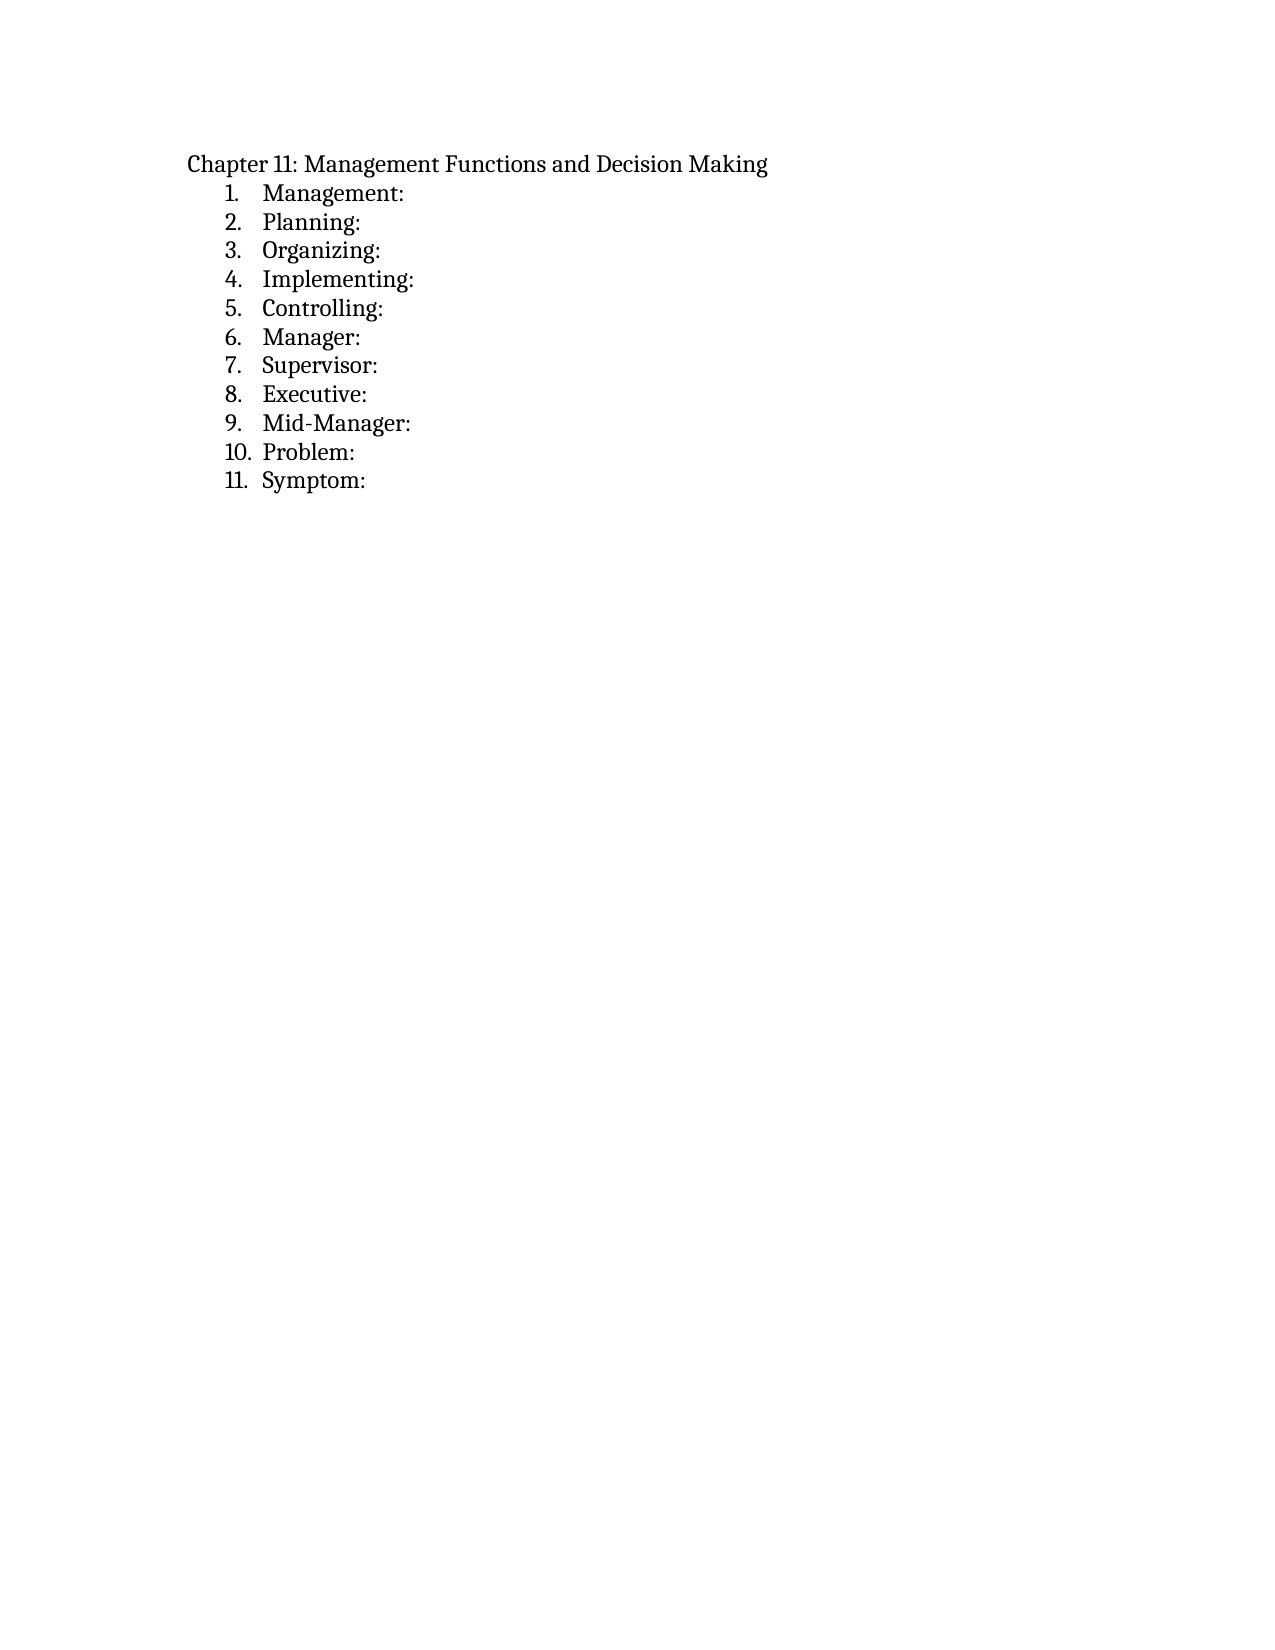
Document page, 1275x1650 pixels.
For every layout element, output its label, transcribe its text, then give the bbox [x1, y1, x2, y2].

list Mid-Manager: [225, 409, 1087, 437]
list Manager: [225, 322, 1087, 351]
list Executive: [225, 380, 1087, 409]
list Supervisor: [225, 351, 1087, 380]
list Implementing: [225, 265, 1087, 294]
list Management: [225, 179, 1087, 207]
text Chapter 11: Management Functions and Decision Making [187, 150, 1087, 179]
list Problem: [225, 437, 1087, 466]
list Symptom: [225, 466, 1087, 495]
list Planning: [225, 207, 1087, 236]
list Controlling: [225, 294, 1087, 322]
list Organizing: [225, 236, 1087, 265]
